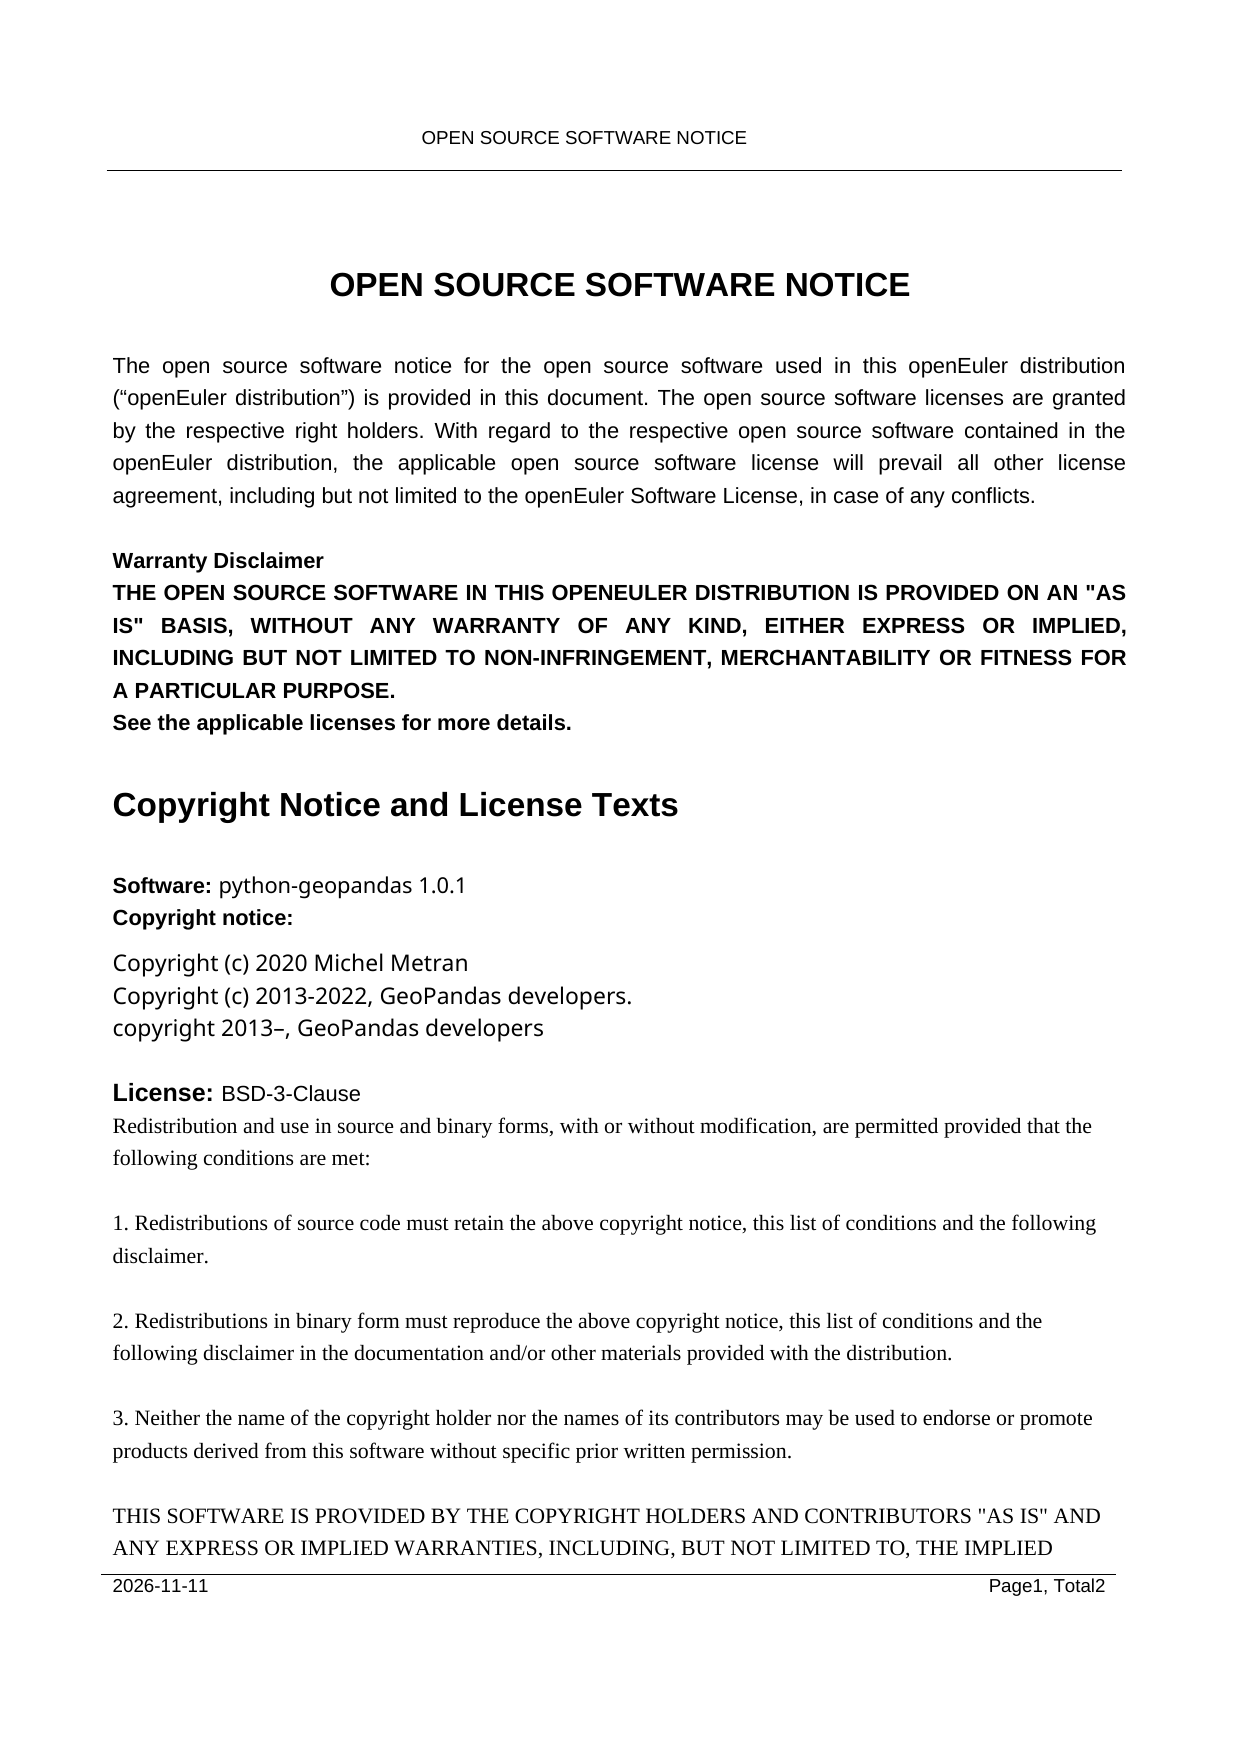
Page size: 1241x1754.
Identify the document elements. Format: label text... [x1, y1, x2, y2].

text Copyright notice: [112, 901, 1128, 934]
text License: BSD-3-Clause [112, 1077, 1128, 1109]
text The open source software notice for the open source software used in this openEuler distribution (“openEuler distribution”) is provided in this document. The open source software licenses are granted by the respective right holders. With regard to the respective open source software contained in the openEuler distribution, the applicable open source software license will prevail all other license agreement, including but not limited to the openEuler Software License, in case of any conflicts. [112, 349, 1128, 511]
text Copyright (c) 2020 Michel Metran Copyright (c) 2013-2022, GeoPandas developers. copyright 2013–, GeoPandas developers [112, 947, 1128, 1077]
text OPEN SOURCE SOFTWARE NOTICE [112, 251, 1128, 316]
text Warranty Disclaimer [112, 544, 1128, 576]
title Software: python-geopandas 1.0.1 [112, 869, 1128, 901]
text Copyright Notice and License Texts [112, 771, 1128, 836]
text THE OPEN SOURCE SOFTWARE IN THIS OPENEULER DISTRIBUTION IS PROVIDED ON AN "AS IS" BASIS, WITHOUT ANY WARRANTY OF ANY KIND, EITHER EXPRESS OR IMPLIED, INCLUDING BUT NOT LIMITED TO NON-INFRINGEMENT, MERCHANTABILITY OR FITNESS FOR A PARTICULAR PURPOSE. See the applicable licenses for more details. [112, 576, 1128, 739]
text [112, 1109, 1128, 1564]
